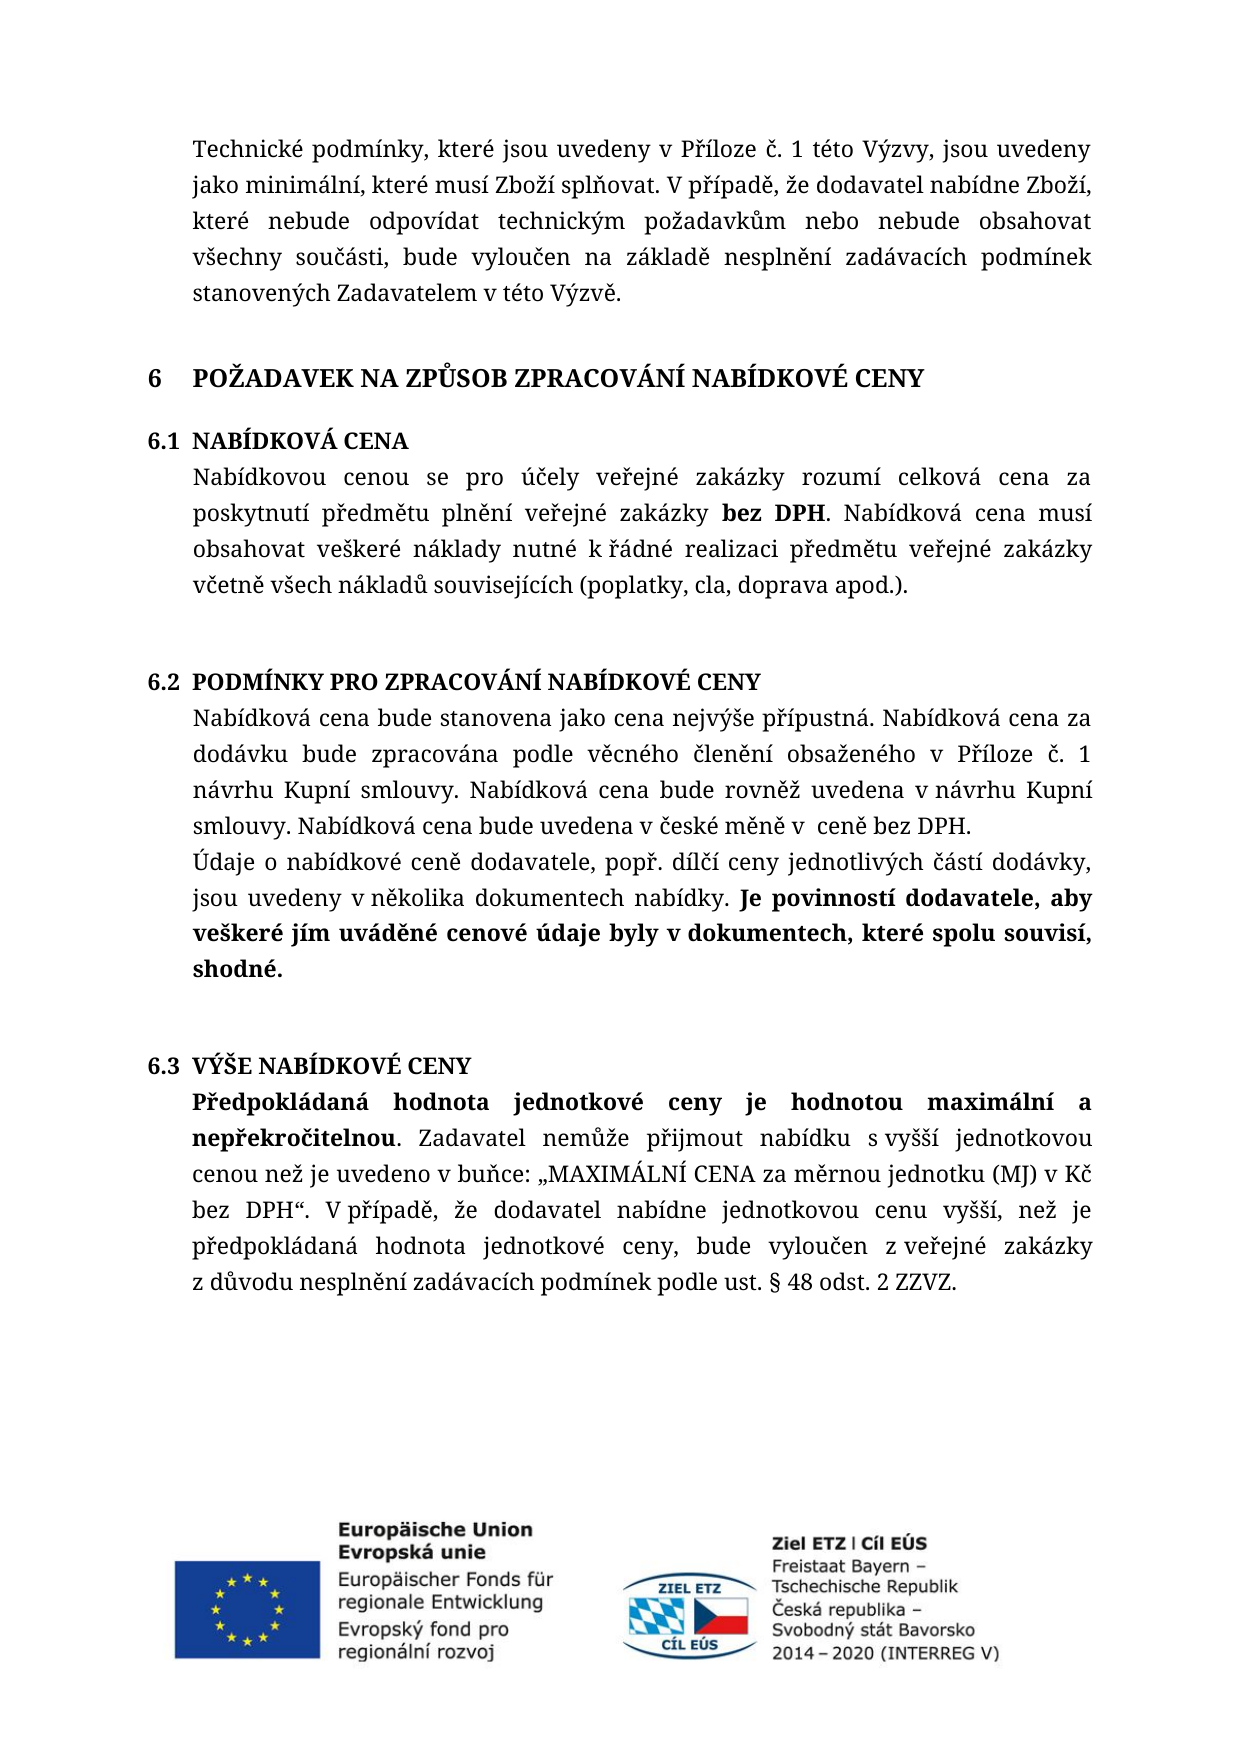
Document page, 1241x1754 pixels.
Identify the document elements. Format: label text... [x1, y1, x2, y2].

picture [147, 1496, 1093, 1705]
text Nabídkovou cenou se pro účely veřejné zakázky rozumí celková cena za poskytnutí předmětu plnění veřejné zakázky bez DPH. Nabídková cena musí obsahovat veškeré náklady nutné k řádné realizaci předmětu veřejné zakázky včetně všech nákladů souvisejících (poplatky, cla, doprava apod.). [193, 461, 1093, 600]
subtitle VÝŠE NABÍDKOVÉ CENY [147, 1050, 1093, 1081]
text Nabídková cena bude stanovena jako cena nejvýše přípustná. Nabídková cena za dodávku bude zpracována podle věcného členění obsaženého v Příloze č. 1 návrhu Kupní smlouvy. Nabídková cena bude rovněž uvedena v návrhu Kupní smlouvy. Nabídková cena bude uvedena v české měně v ceně bez DPH. [193, 702, 1093, 841]
subtitle POŽADAVEK NA ZPŮSOB ZPRACOVÁNÍ NABÍDKOVÉ CENY [148, 361, 1093, 395]
text Předpokládaná hodnota jednotkové ceny je hodnotou maximální a nepřekročitelnou. Zadavatel nemůže přijmout nabídku s vyšší jednotkovou cenou než je uvedeno v buňce: „MAXIMÁLNÍ CENA za měrnou jednotku (MJ) v Kč bez DPH“. V případě, že dodavatel nabídne jednotkovou cenu vyšší, než je předpokládaná hodnota jednotkové ceny, bude vyloučen z veřejné zakázky z důvodu nesplnění zadávacích podmínek podle ust. § 48 odst. 2 ZZVZ. [192, 1086, 1093, 1297]
text Technické podmínky, které jsou uvedeny v Příloze č. 1 této Výzvy, jsou uvedeny jako minimální, které musí Zboží splňovat. V případě, že dodavatel nabídne Zboží, které nebude odpovídat technickým požadavkům nebo nebude obsahovat všechny součásti, bude vyloučen na základě nesplnění zadávacích podmínek stanovených Zadavatelem v této Výzvě. [192, 133, 1093, 308]
subtitle NABÍDKOVÁ CENA [147, 425, 1093, 456]
text Údaje o nabídkové ceně dodavatele, popř. dílčí ceny jednotlivých částí dodávky, jsou uvedeny v několika dokumentech nabídky. Je povinností dodavatele, aby veškeré jím uváděné cenové údaje byly v dokumentech, které spolu souvisí, shodné. [193, 846, 1093, 984]
subtitle PODMÍNKY PRO ZPRACOVÁNÍ NABÍDKOVÉ CENY [147, 666, 1093, 697]
